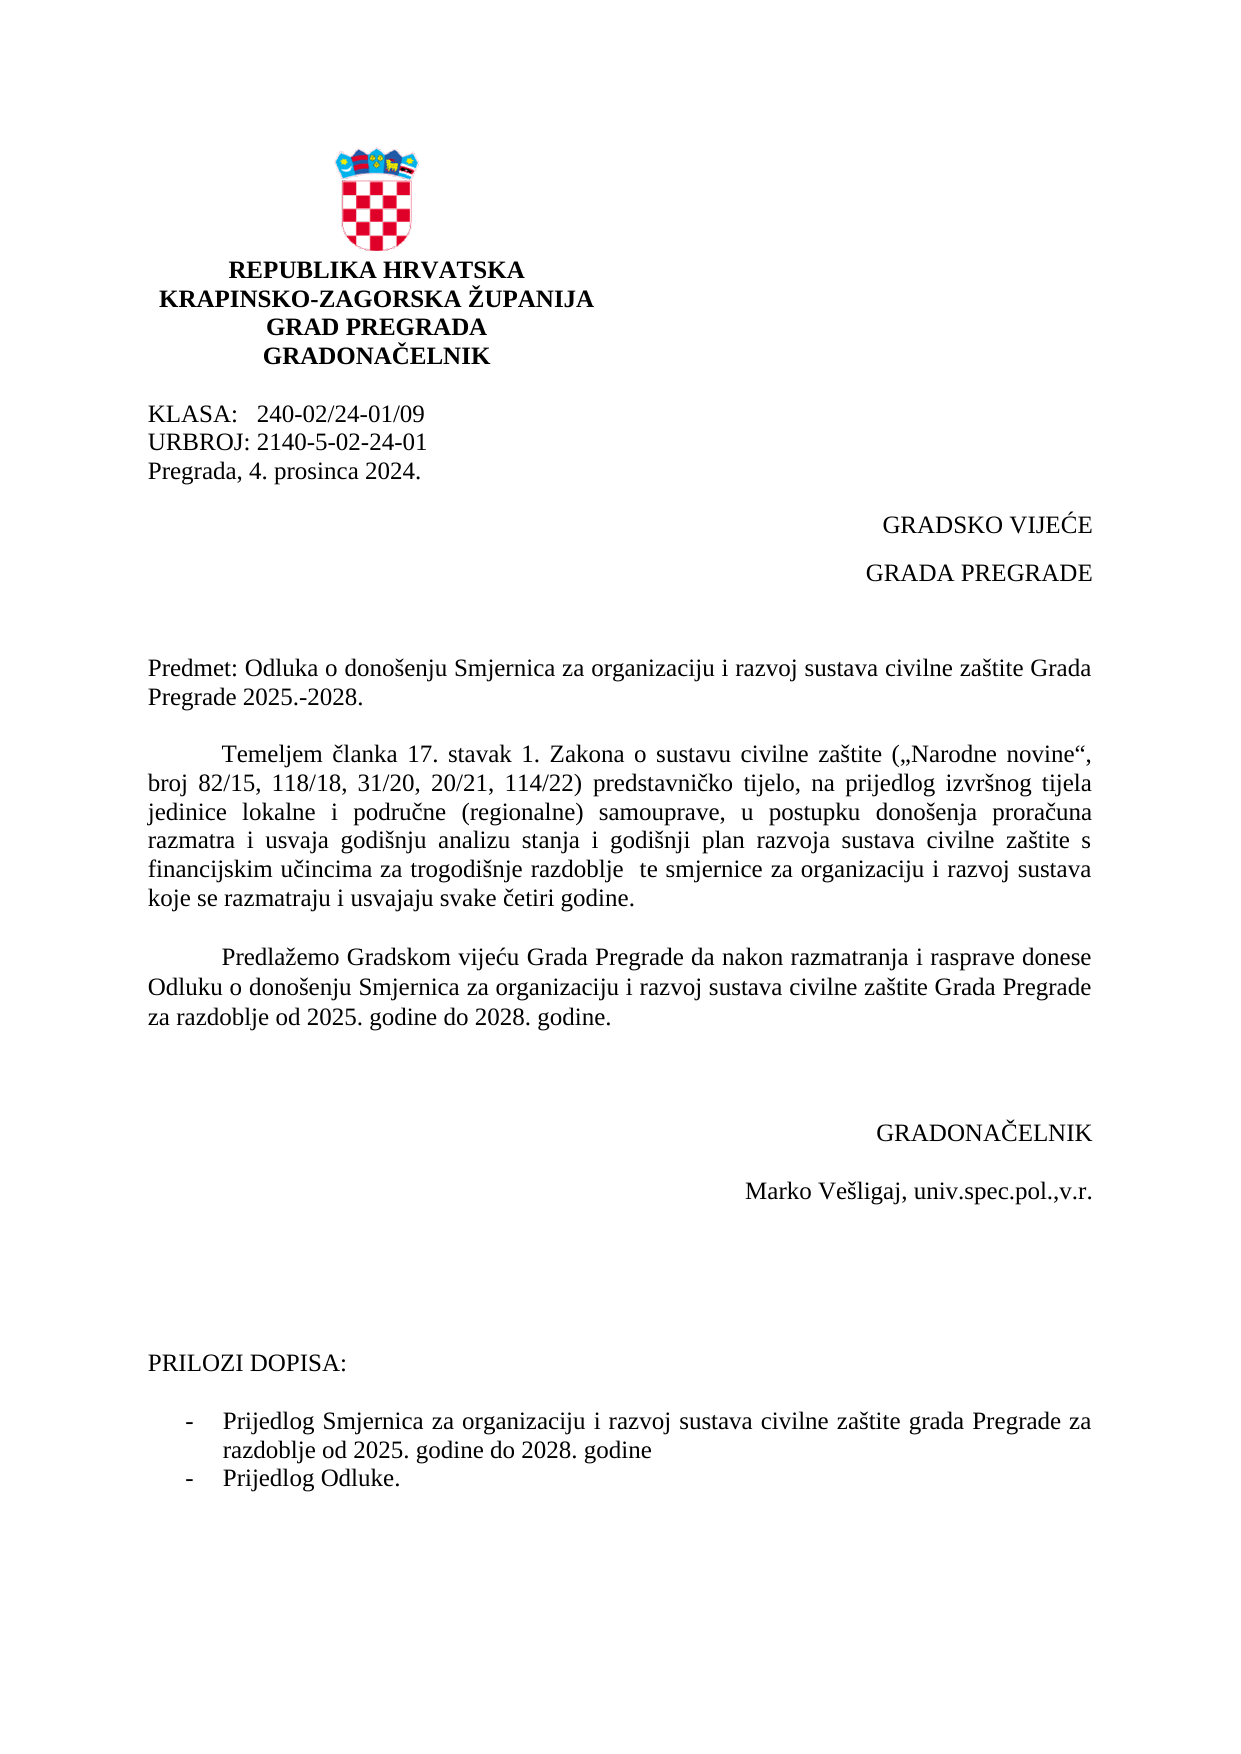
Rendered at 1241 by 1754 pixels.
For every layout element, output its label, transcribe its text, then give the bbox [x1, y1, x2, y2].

text Marko Vešligaj, univ.spec.pol.,v.r. [148, 1176, 1093, 1205]
table_cell GRAD PREGRADA [148, 313, 606, 341]
table_cell KRAPINSKO-ZAGORSKA ŽUPANIJA [148, 284, 606, 312]
text URBROJ: 2140-5-02-24-01 [148, 427, 1093, 456]
text GRADONAČELNIK [148, 1118, 1093, 1147]
text GRADA PREGRADE [148, 558, 1093, 586]
table_header [148, 148, 606, 255]
text GRADSKO VIJEĆE [148, 510, 1093, 539]
list Prijedlog Odluke. [185, 1463, 1093, 1492]
table_cell GRADONAČELNIK [148, 341, 606, 370]
text Pregrada, 4. prosinca 2024. [148, 456, 1093, 485]
picture [334, 147, 419, 251]
text PRILOZI DOPISA: [148, 1348, 1093, 1377]
text Predlažemo Gradskom vijeću Grada Pregrade da nakon razmatranja i rasprave donese Odluku o donošenju Smjernica za organizaciju i razvoj sustava civilne zaštite Grada Pregrade za razdoblje od 2025. godine do 2028. godine. [148, 942, 1093, 1030]
text Temeljem članka 17. stavak 1. Zakona o sustavu civilne zaštite („Narodne novine“, broj 82/15, 118/18, 31/20, 20/21, 114/22) predstavničko tijelo, na prijedlog izvršnog tijela jedinice lokalne i područne (regionalne) samouprave, u postupku donošenja proračuna razmatra i usvaja godišnju analizu stanja i godišnji plan razvoja sustava civilne zaštite s financijskim učincima za trogodišnje razdoblje te smjernice za organizaciju i razvoj sustava koje se razmatraju i usvajaju svake četiri godine. [148, 739, 1093, 912]
list Prijedlog Smjernica za organizaciju i razvoj sustava civilne zaštite grada Pregrade za razdoblje od 2025. godine do 2028. godine [185, 1406, 1093, 1463]
text KLASA: 240-02/24-01/09 [148, 399, 1093, 427]
text Predmet: Odluka o donošenju Smjernica za organizaciju i razvoj sustava civilne zaštite Grada Pregrade 2025.-2028. [148, 653, 1093, 711]
table_cell REPUBLIKA HRVATSKA [148, 255, 606, 284]
